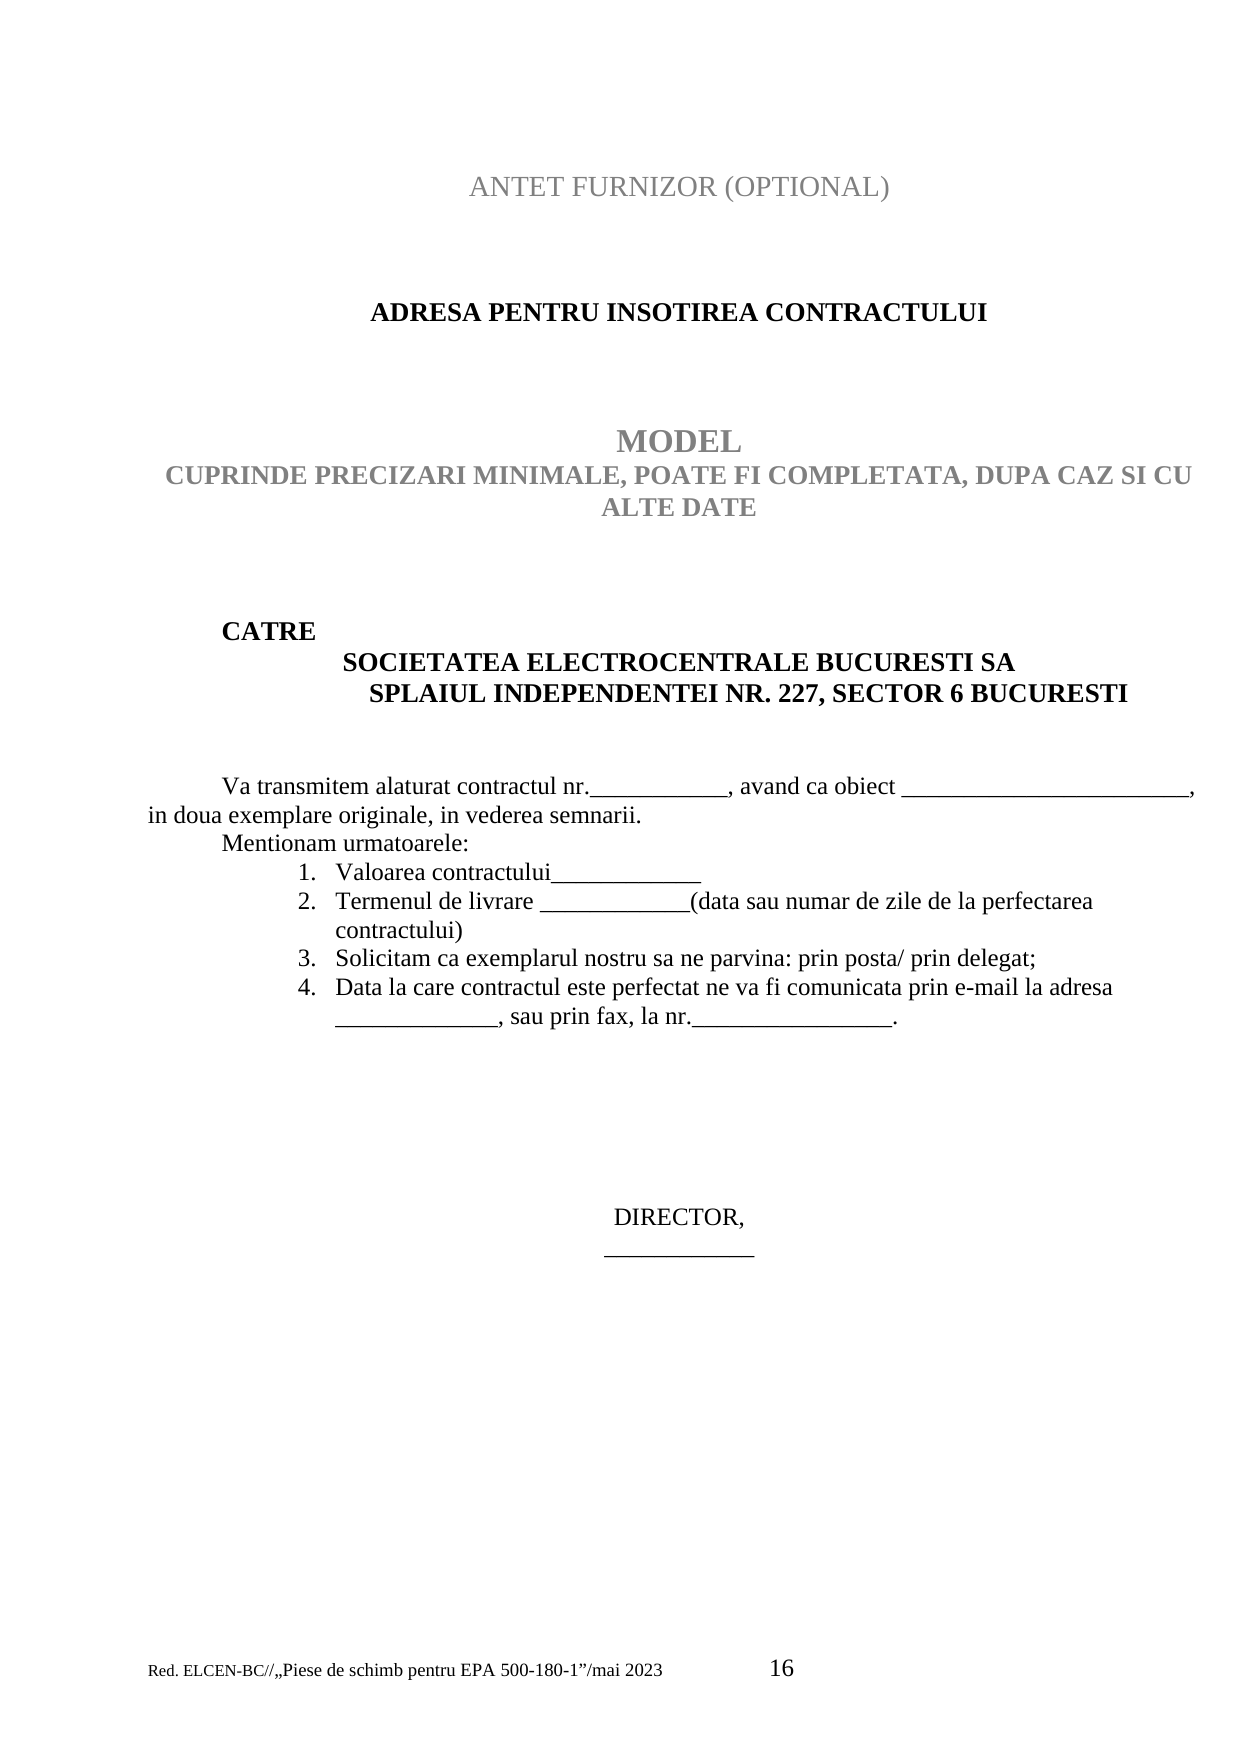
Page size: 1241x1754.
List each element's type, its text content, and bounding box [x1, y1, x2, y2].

text Adresa pentru insotirea contractului [148, 297, 1211, 328]
list Termenul de livrare ____________(data sau numar de zile de la perfectarea contractului) [298, 886, 1211, 943]
text DIRECTOR, [148, 1202, 1211, 1231]
text MODEL [148, 421, 1211, 459]
text ____________ [148, 1231, 1211, 1260]
text SOCIETATEA ELECTROCENTRALE BUCURESTI SA [148, 646, 1211, 677]
text Mentionam urmatoarele: [148, 828, 1211, 857]
list Data la care contractul este perfectat ne va fi comunicata prin e-mail la adresa _____________, sau prin fax, la nr.________________. [298, 972, 1211, 1030]
text ANTET FURNIZOR (OPTIONAL) [148, 169, 1211, 203]
text Catre [148, 615, 1211, 646]
text cuprinde precizari minimale, poate fi completata, dupa caz si cu alte date [148, 459, 1211, 522]
text Splaiul Independentei nr. 227, Sector 6 Bucuresti [148, 677, 1211, 709]
list Solicitam ca exemplarul nostru sa ne parvina: prin posta/ prin delegat; [298, 943, 1211, 972]
text Va transmitem alaturat contractul nr.___________, avand ca obiect _______________________, in doua exemplare originale, in vederea semnarii. [148, 771, 1211, 828]
list Valoarea contractului____________ [298, 857, 1211, 886]
